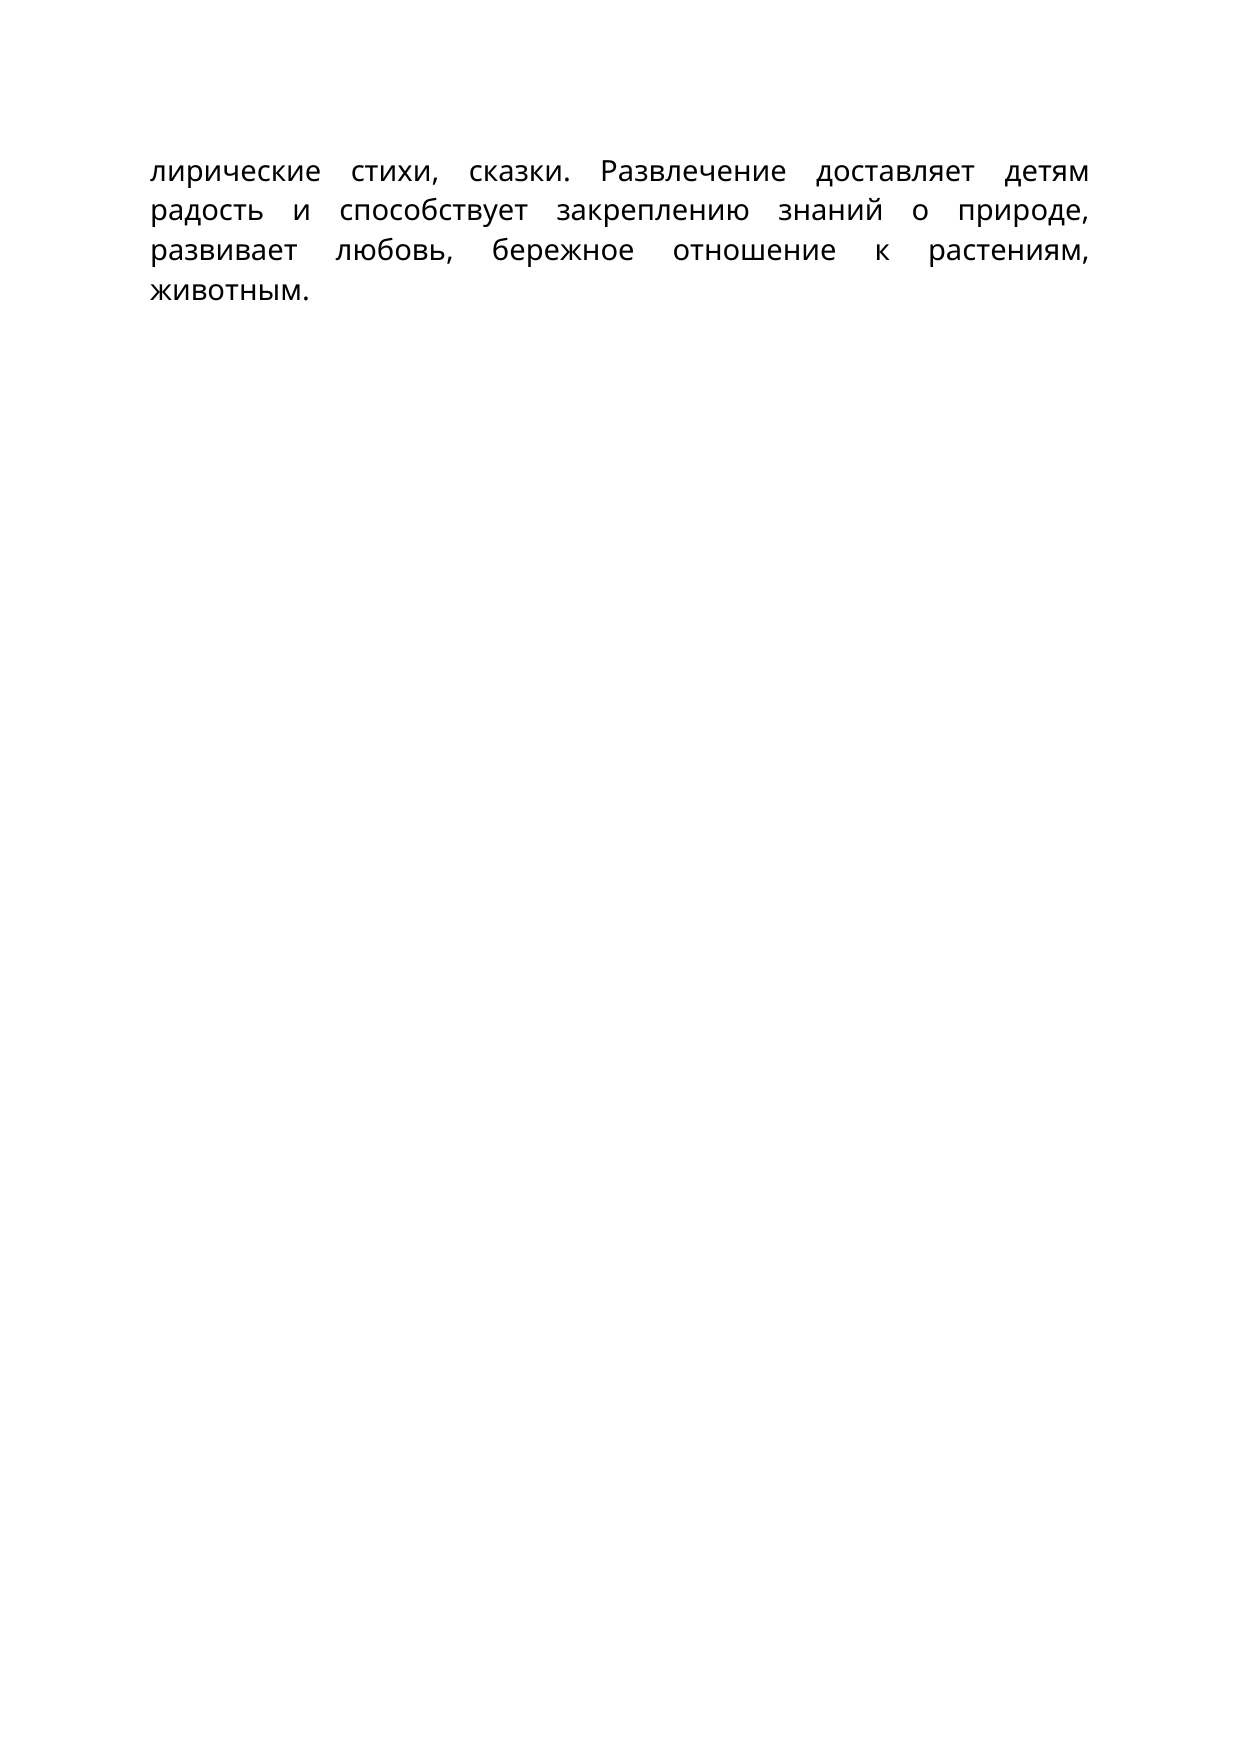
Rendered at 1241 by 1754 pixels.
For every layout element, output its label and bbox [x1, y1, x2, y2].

text [150, 150, 1090, 309]
